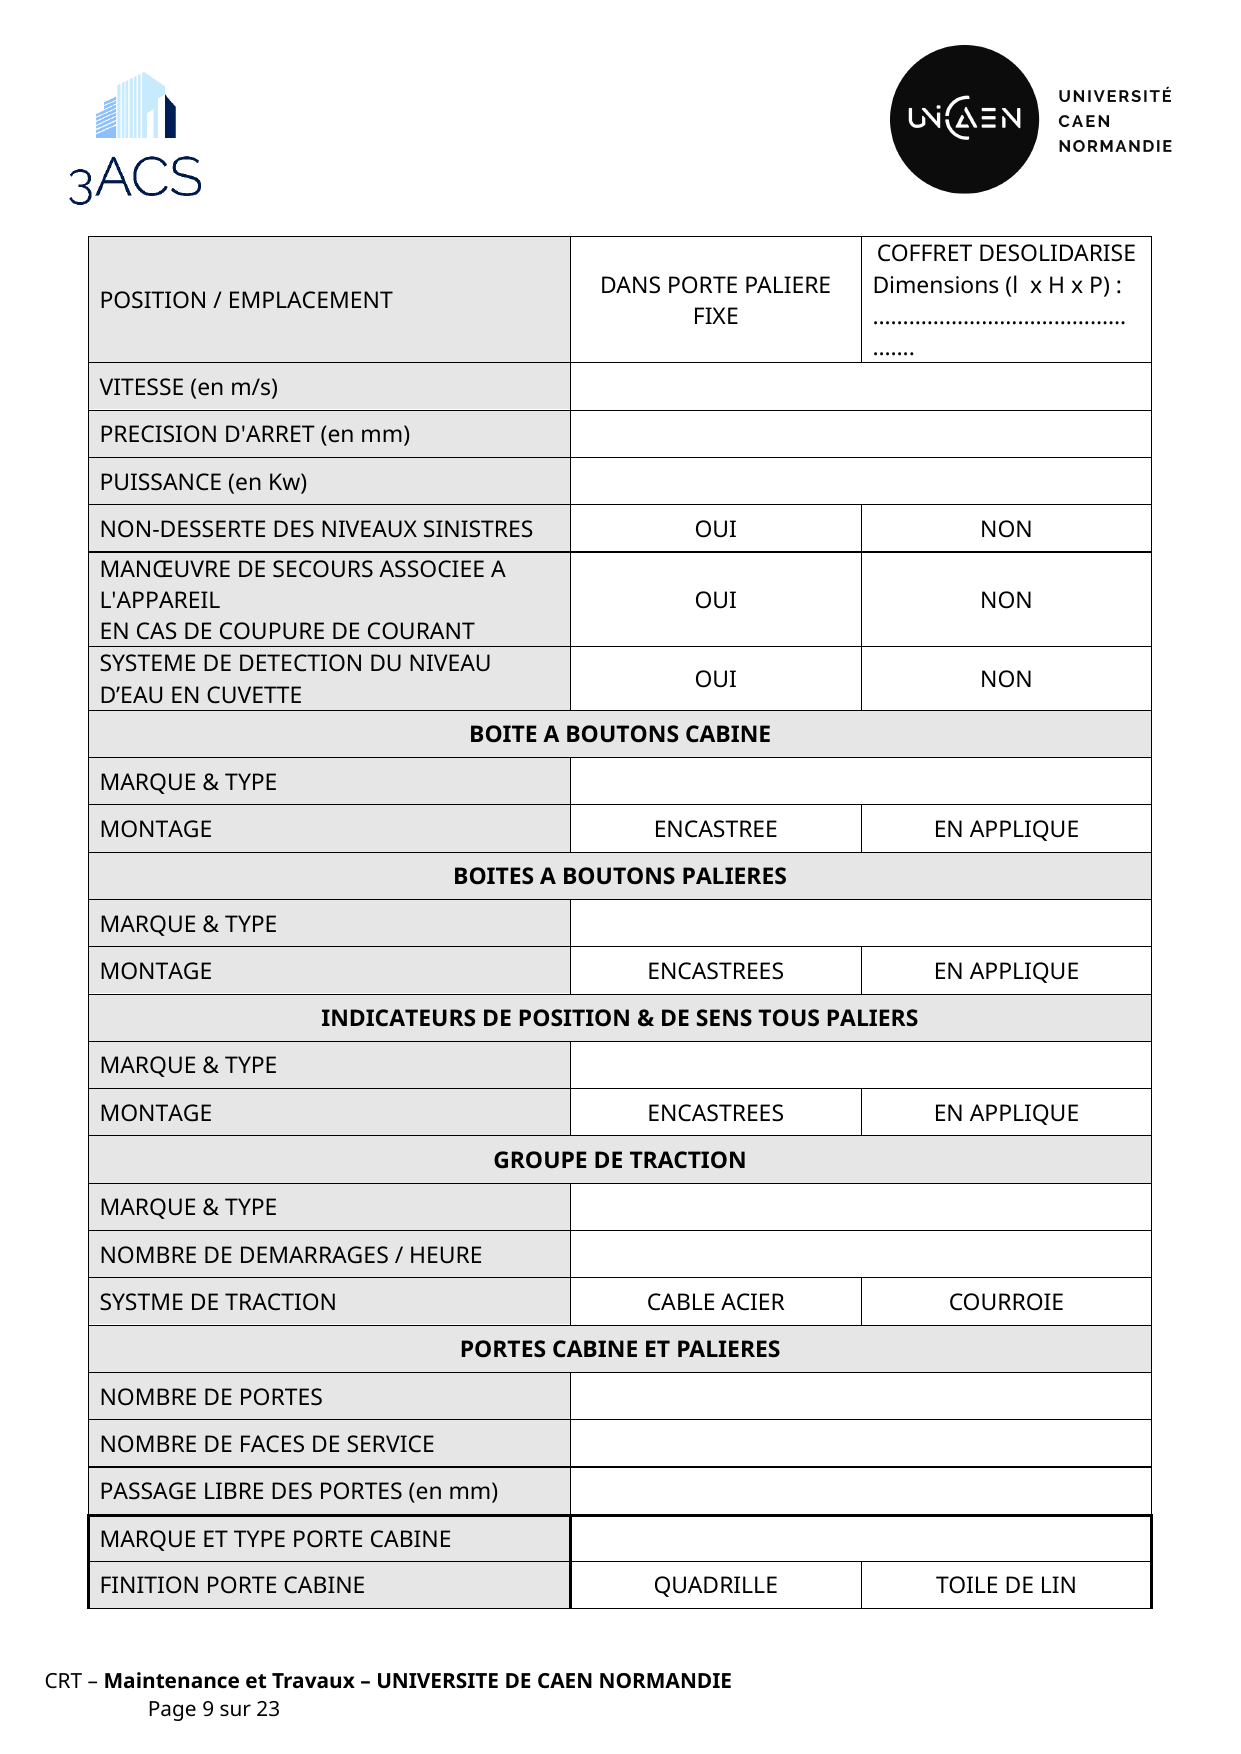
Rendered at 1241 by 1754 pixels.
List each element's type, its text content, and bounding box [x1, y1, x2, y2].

table_cell NON [862, 505, 1151, 551]
table_cell ENCASTREES [571, 947, 861, 993]
table_cell QUADRILLE [572, 1562, 861, 1608]
table_cell PORTES CABINE ET PALIERES [89, 1326, 1151, 1372]
table_cell NON-DESSERTE DES NIVEAUX SINISTRES [89, 505, 570, 551]
table_cell NOMBRE DE PORTES [89, 1373, 570, 1419]
table_cell BOITE A BOUTONS CABINE [89, 711, 1151, 757]
table_cell [571, 1373, 1151, 1419]
table_cell [571, 1184, 1151, 1230]
table_cell NOMBRE DE FACES DE SERVICE [89, 1420, 570, 1466]
table_cell [571, 900, 1151, 946]
table_cell [571, 363, 1151, 409]
table_cell MONTAGE [89, 1089, 570, 1135]
picture [18, 23, 252, 253]
table_cell COFFRET DESOLIDARISE Dimensions (l x H x P) : …………………………………………. [862, 237, 1151, 362]
table_cell [571, 458, 1151, 504]
table_cell [571, 1042, 1151, 1088]
table_cell NON [862, 647, 1151, 710]
table_cell FINITION PORTE CABINE [90, 1562, 569, 1608]
table_cell TOILE DE LIN [862, 1562, 1150, 1608]
table_cell PASSAGE LIBRE DES PORTES (en mm) [89, 1468, 570, 1514]
table_cell NON [862, 553, 1151, 646]
table_cell MARQUE & TYPE [89, 1042, 570, 1088]
table_cell SYSTEME DE DETECTION DU NIVEAU D’EAU EN CUVETTE [89, 647, 570, 710]
table_cell POSITION / EMPLACEMENT [89, 237, 570, 362]
table_cell CABLE ACIER [571, 1278, 861, 1324]
table_cell DANS PORTE PALIERE FIXE [571, 237, 861, 362]
table_cell [571, 411, 1151, 457]
table_cell BOITES A BOUTONS PALIERES [89, 853, 1151, 899]
table_cell PUISSANCE (en Kw) [89, 458, 570, 504]
table_cell GROUPE DE TRACTION [89, 1136, 1151, 1183]
table_cell ENCASTREE [571, 805, 861, 852]
table_cell MONTAGE [89, 805, 570, 852]
table_cell MARQUE & TYPE [89, 900, 570, 946]
table_cell PRECISION D'ARRET (en mm) [89, 411, 570, 457]
table_cell MARQUE & TYPE [89, 1184, 570, 1230]
table_cell [571, 758, 1151, 804]
table_cell EN APPLIQUE [862, 805, 1151, 852]
table_cell MANŒUVRE DE SECOURS ASSOCIEE A L'APPAREIL EN CAS DE COUPURE DE COURANT [89, 553, 570, 646]
table_cell OUI [571, 553, 861, 646]
table_cell ENCASTREES [571, 1089, 861, 1135]
table_cell [572, 1517, 1150, 1561]
table_cell OUI [571, 647, 861, 710]
table_cell MONTAGE [89, 947, 570, 993]
table_cell COURROIE [862, 1278, 1151, 1324]
table_cell MARQUE & TYPE [89, 758, 570, 804]
table_cell SYSTME DE TRACTION [89, 1278, 570, 1324]
table_cell [571, 1231, 1151, 1277]
table_cell EN APPLIQUE [862, 1089, 1151, 1135]
table_cell OUI [571, 505, 861, 551]
table_cell EN APPLIQUE [862, 947, 1151, 993]
table_cell [571, 1420, 1151, 1466]
table_cell INDICATEURS DE POSITION & DE SENS TOUS PALIERS [89, 995, 1151, 1041]
table_cell VITESSE (en m/s) [89, 363, 570, 409]
picture [875, 29, 1197, 211]
table_cell MARQUE ET TYPE PORTE CABINE [90, 1517, 569, 1561]
table_cell [571, 1468, 1151, 1514]
table_cell NOMBRE DE DEMARRAGES / HEURE [89, 1231, 570, 1277]
